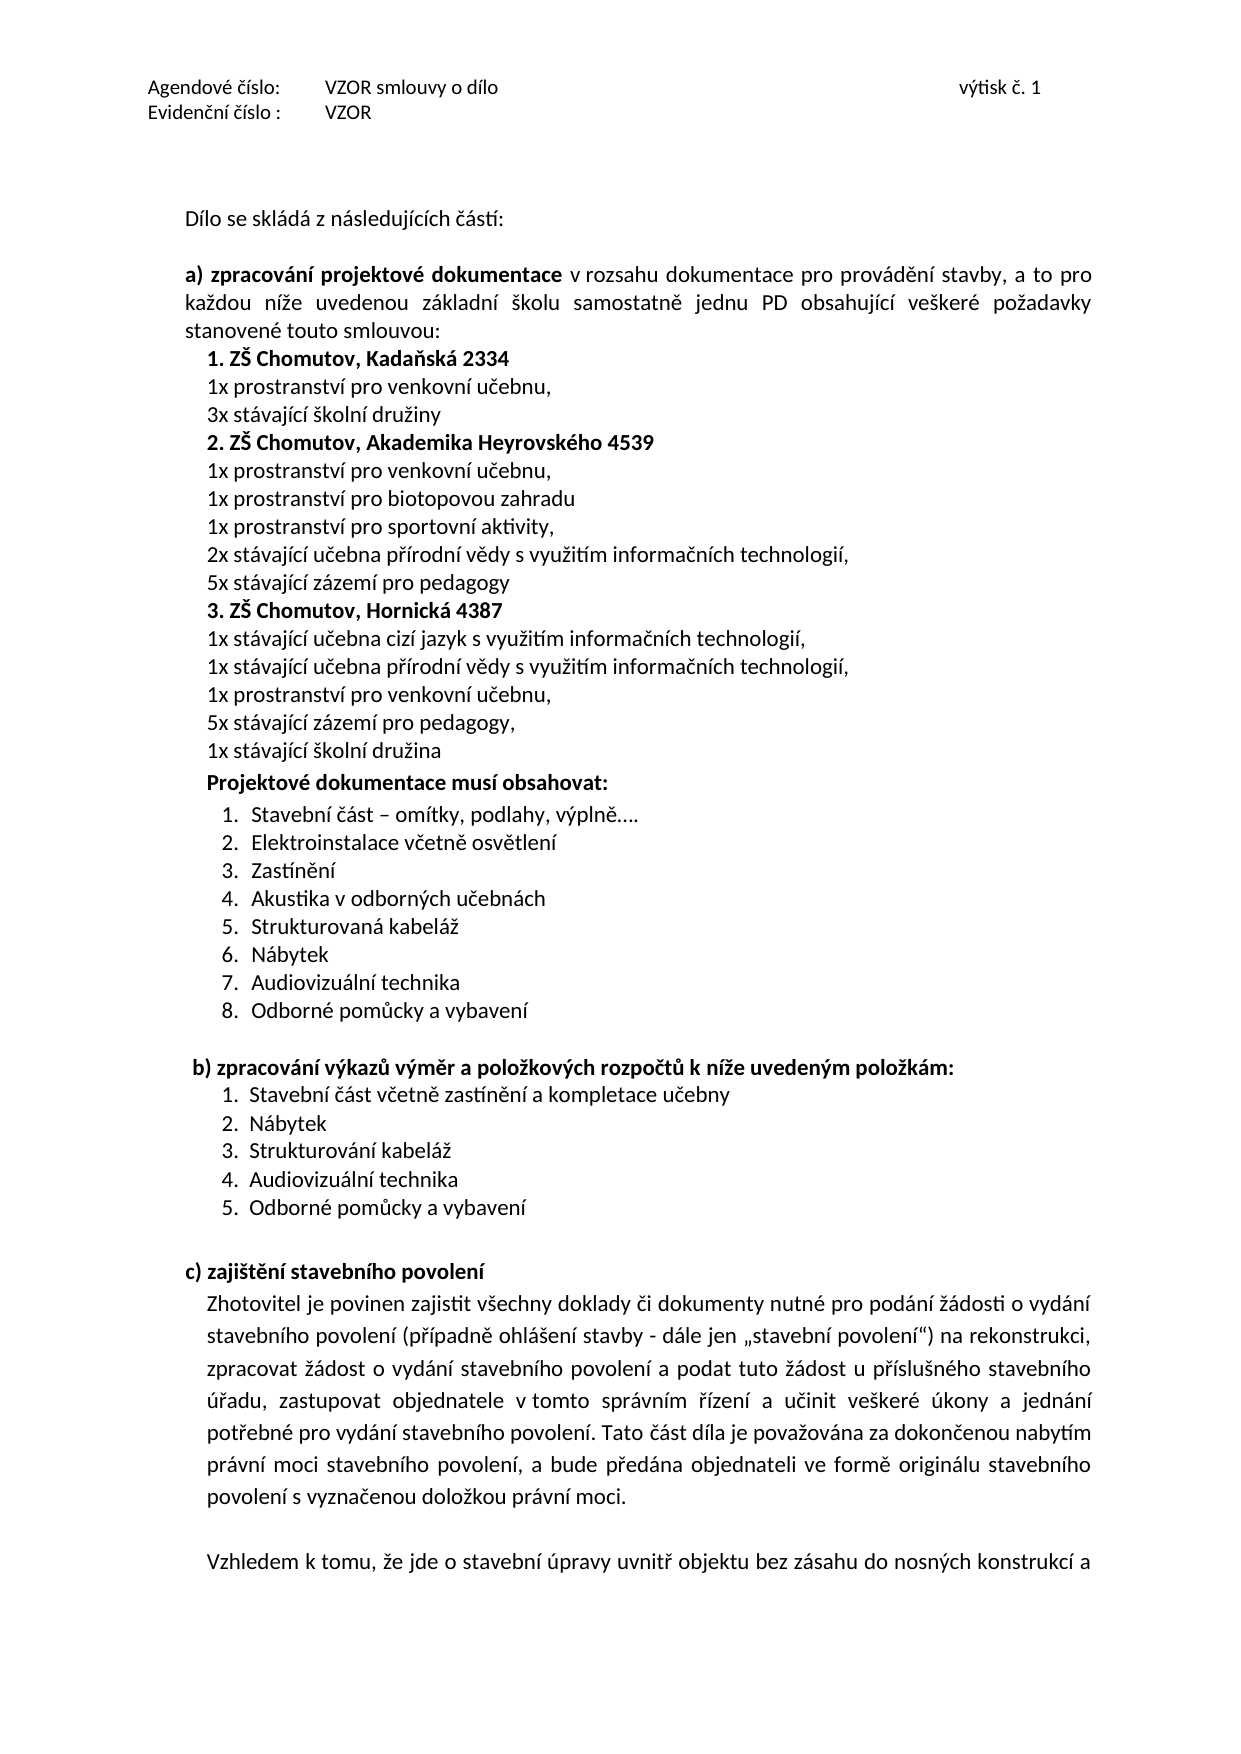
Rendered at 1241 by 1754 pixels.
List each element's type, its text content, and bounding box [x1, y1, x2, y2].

list Zastínění [221, 856, 1093, 884]
text 1x prostranství pro venkovní učebnu, [207, 680, 1093, 708]
text Dílo se skládá z následujících částí: [148, 204, 1093, 232]
list Audiovizuální technika [221, 968, 1093, 997]
list Stavební část – omítky, podlahy, výplně…. [221, 800, 1093, 828]
text 1x stávající učebna cizí jazyk s využitím informačních technologií, [207, 624, 1093, 652]
list Strukturovaná kabeláž [221, 912, 1093, 941]
text 5x stávající zázemí pro pedagogy, [207, 708, 1093, 736]
list Nábytek [221, 941, 1093, 968]
text a) zpracování projektové dokumentace v rozsahu dokumentace pro provádění stavby, a to pro každou níže uvedenou základní školu samostatně jednu PD obsahující veškeré požadavky stanovené touto smlouvou: [185, 260, 1093, 344]
text 3. Strukturování kabeláž [221, 1137, 1093, 1165]
text 1x stávající učebna přírodní vědy s využitím informačních technologií, [207, 652, 1093, 680]
list Odborné pomůcky a vybavení [221, 997, 1093, 1024]
text 5. Odborné pomůcky a vybavení [221, 1193, 1093, 1221]
text 3. ZŠ Chomutov, Hornická 4387 [207, 596, 1093, 624]
list Projektové dokumentace musí obsahovat: [207, 768, 1093, 796]
text 1x prostranství pro biotopovou zahradu [207, 484, 1093, 512]
list 1. Stavební část včetně zastínění a kompletace učebny [221, 1081, 1093, 1109]
text 2. ZŠ Chomutov, Akademika Heyrovského 4539 [207, 428, 1093, 456]
text 1x stávající školní družina [207, 736, 1093, 764]
list b) zpracování výkazů výměr a položkových rozpočtů k níže uvedeným položkám: [192, 1053, 1093, 1081]
text 1x prostranství pro sportovní aktivity, [207, 512, 1093, 540]
list Akustika v odborných učebnách [221, 884, 1093, 912]
text 1. ZŠ Chomutov, Kadaňská 2334 [207, 344, 1093, 372]
text 3x stávající školní družiny [207, 400, 1093, 428]
text 1x prostranství pro venkovní učebnu, [207, 372, 1093, 400]
text c) zajištění stavebního povolení [185, 1257, 1093, 1285]
text 2x stávající učebna přírodní vědy s využitím informačních technologií, [207, 540, 1093, 568]
text 2. Nábytek [221, 1109, 1093, 1137]
text Zhotovitel je povinen zajistit všechny doklady či dokumenty nutné pro podání žádosti o vydání stavebního povolení (případně ohlášení stavby - dále jen „stavební povolení“) na rekonstrukci, zpracovat žádost o vydání stavebního povolení a podat tuto žádost u příslušného stavebního úřadu, zastupovat objednatele v tomto správním řízení a učinit veškeré úkony a jednání potřebné pro vydání stavebního povolení. Tato část díla je považována za dokončenou nabytím právní moci stavebního povolení, a bude předána objednateli ve formě originálu stavebního povolení s vyznačenou doložkou právní moci. [207, 1289, 1093, 1510]
text 1x prostranství pro venkovní učebnu, [207, 456, 1093, 484]
list Elektroinstalace včetně osvětlení [221, 828, 1093, 856]
text 4. Audiovizuální technika [221, 1165, 1093, 1193]
text 5x stávající zázemí pro pedagogy [207, 568, 1093, 596]
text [207, 1547, 1093, 1575]
